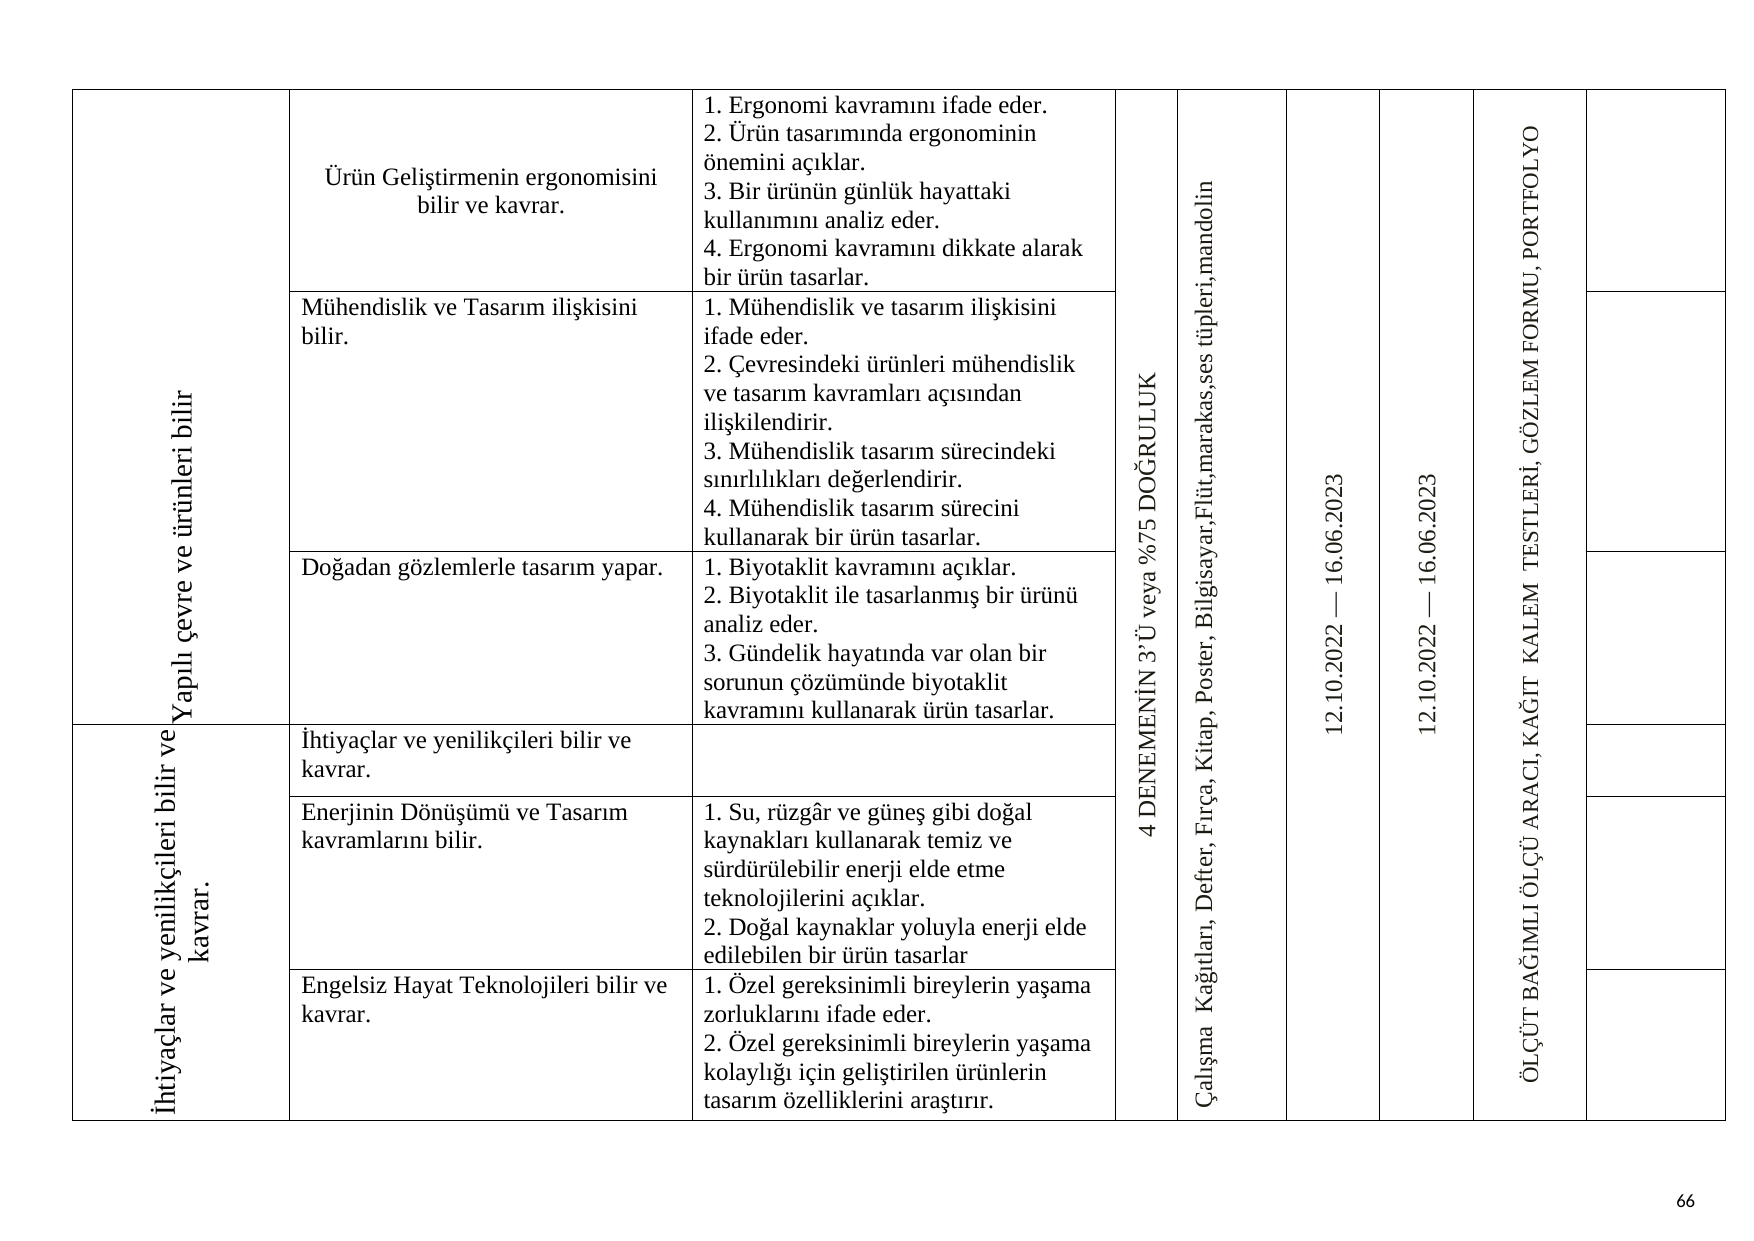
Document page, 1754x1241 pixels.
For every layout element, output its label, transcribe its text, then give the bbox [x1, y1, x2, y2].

table_cell Yapılı çevre ve ürünleri bilir [73, 90, 289, 724]
table_cell [693, 725, 1115, 796]
table_cell [1587, 970, 1725, 1120]
table_cell İhtiyaçlar ve yenilikçileri bilir ve kavrar. [290, 725, 692, 796]
table_cell [1587, 797, 1725, 969]
table_cell Mühendislik ve Tasarım ilişkisini bilir. [290, 292, 692, 551]
table_cell [1587, 292, 1725, 551]
table_cell 1. Su, rüzgâr ve güneş gibi doğal kaynakları kullanarak temiz ve sürdürülebilir enerji elde etme teknolojilerini açıklar. 2. Doğal kaynaklar yoluyla enerji elde edilebilen bir ürün tasarlar [693, 797, 1115, 969]
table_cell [1474, 90, 1586, 1120]
table_cell [1587, 725, 1725, 796]
table_cell İhtiyaçlar ve yenilikçileri bilir ve kavrar. [73, 725, 289, 1120]
table_cell [1587, 90, 1725, 291]
table_cell 1. Özel gereksinimli bireylerin yaşama zorluklarını ifade eder. 2. Özel gereksinimli bireylerin yaşama kolaylığı için geliştirilen ürünlerin tasarım özelliklerini araştırır. [693, 970, 1115, 1120]
table_cell 1. Ergonomi kavramını ifade eder. 2. Ürün tasarımında ergonominin önemini açıklar. 3. Bir ürünün günlük hayattaki kullanımını analiz eder. 4. Ergonomi kavramını dikkate alarak bir ürün tasarlar. [693, 90, 1115, 291]
table_cell Doğadan gözlemlerle tasarım yapar. [290, 552, 692, 724]
table_cell 1. Mühendislik ve tasarım ilişkisini ifade eder. 2. Çevresindeki ürünleri mühendislik ve tasarım kavramları açısından ilişkilendirir. 3. Mühendislik tasarım sürecindeki sınırlılıkları değerlendirir. 4. Mühendislik tasarım sürecini kullanarak bir ürün tasarlar. [693, 292, 1115, 551]
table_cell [1116, 90, 1177, 1120]
table_cell Engelsiz Hayat Teknolojileri bilir ve kavrar. [290, 970, 692, 1120]
table_cell Ürün Geliştirmenin ergonomisini bilir ve kavrar. [290, 90, 692, 291]
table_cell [1178, 90, 1286, 1120]
table_cell 1. Biyotaklit kavramını açıklar. 2. Biyotaklit ile tasarlanmış bir ürünü analiz eder. 3. Gündelik hayatında var olan bir sorunun çözümünde biyotaklit kavramını kullanarak ürün tasarlar. [693, 552, 1115, 724]
table_cell Enerjinin Dönüşümü ve Tasarım kavramlarını bilir. [290, 797, 692, 969]
table_cell [1587, 552, 1725, 724]
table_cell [1287, 90, 1379, 1120]
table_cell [1380, 90, 1473, 1120]
